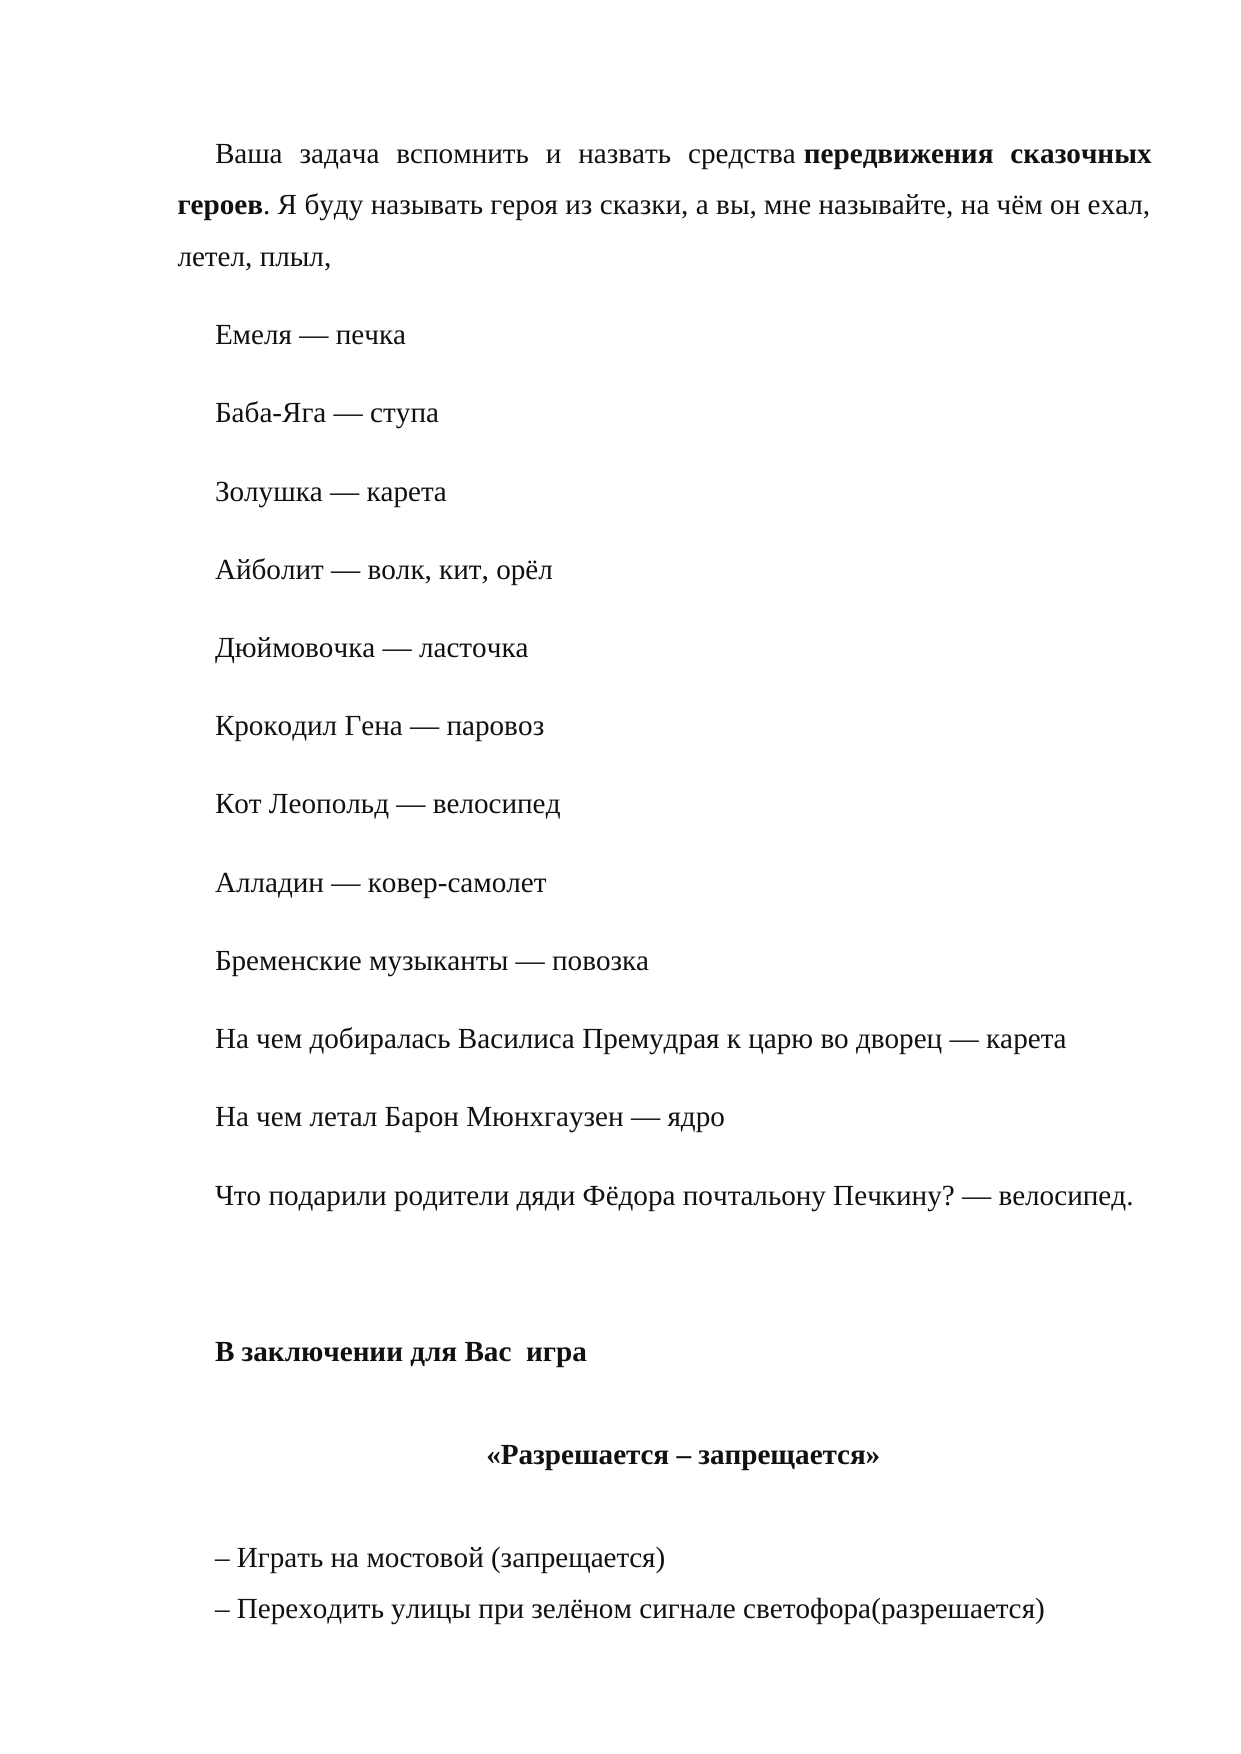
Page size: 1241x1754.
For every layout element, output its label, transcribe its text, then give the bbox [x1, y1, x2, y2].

text Емеля — печка [177, 299, 1152, 351]
text – Играть на мостовой (запрещается) [177, 1522, 1152, 1573]
text Кот Леопольд — велосипед [177, 769, 1152, 820]
text Ваша задача вспомнить и назвать средства передвижения сказочных героев. Я буду называть героя из сказки, а вы, мне называйте, на чём он ехал, летел, плыл, [177, 118, 1152, 272]
text Крокодил Гена — паровоз [177, 690, 1152, 742]
text На чем летал Барон Мюнхгаузен — ядро [177, 1082, 1152, 1133]
text Алладин — ковер-самолет [177, 847, 1152, 898]
text – Переходить улицы при зелёном сигнале светофора(разрешается) [177, 1573, 1152, 1625]
text На чем добиралась Василиса Премудрая к царю во дворец — карета [177, 1003, 1152, 1055]
text «Разрешается – запрещается» [177, 1419, 1152, 1471]
text Золушка — карета [177, 456, 1152, 507]
text Бременские музыканты — повозка [177, 925, 1152, 977]
text Баба-Яга — ступа [177, 377, 1152, 429]
text Дюймовочка — ласточка [177, 612, 1152, 664]
text В заключении для Вас игра [177, 1316, 1152, 1368]
text Айболит — волк, кит, орёл [177, 534, 1152, 585]
text Что подарили родители дяди Фёдора почтальону Печкину? — велосипед. [177, 1160, 1152, 1211]
